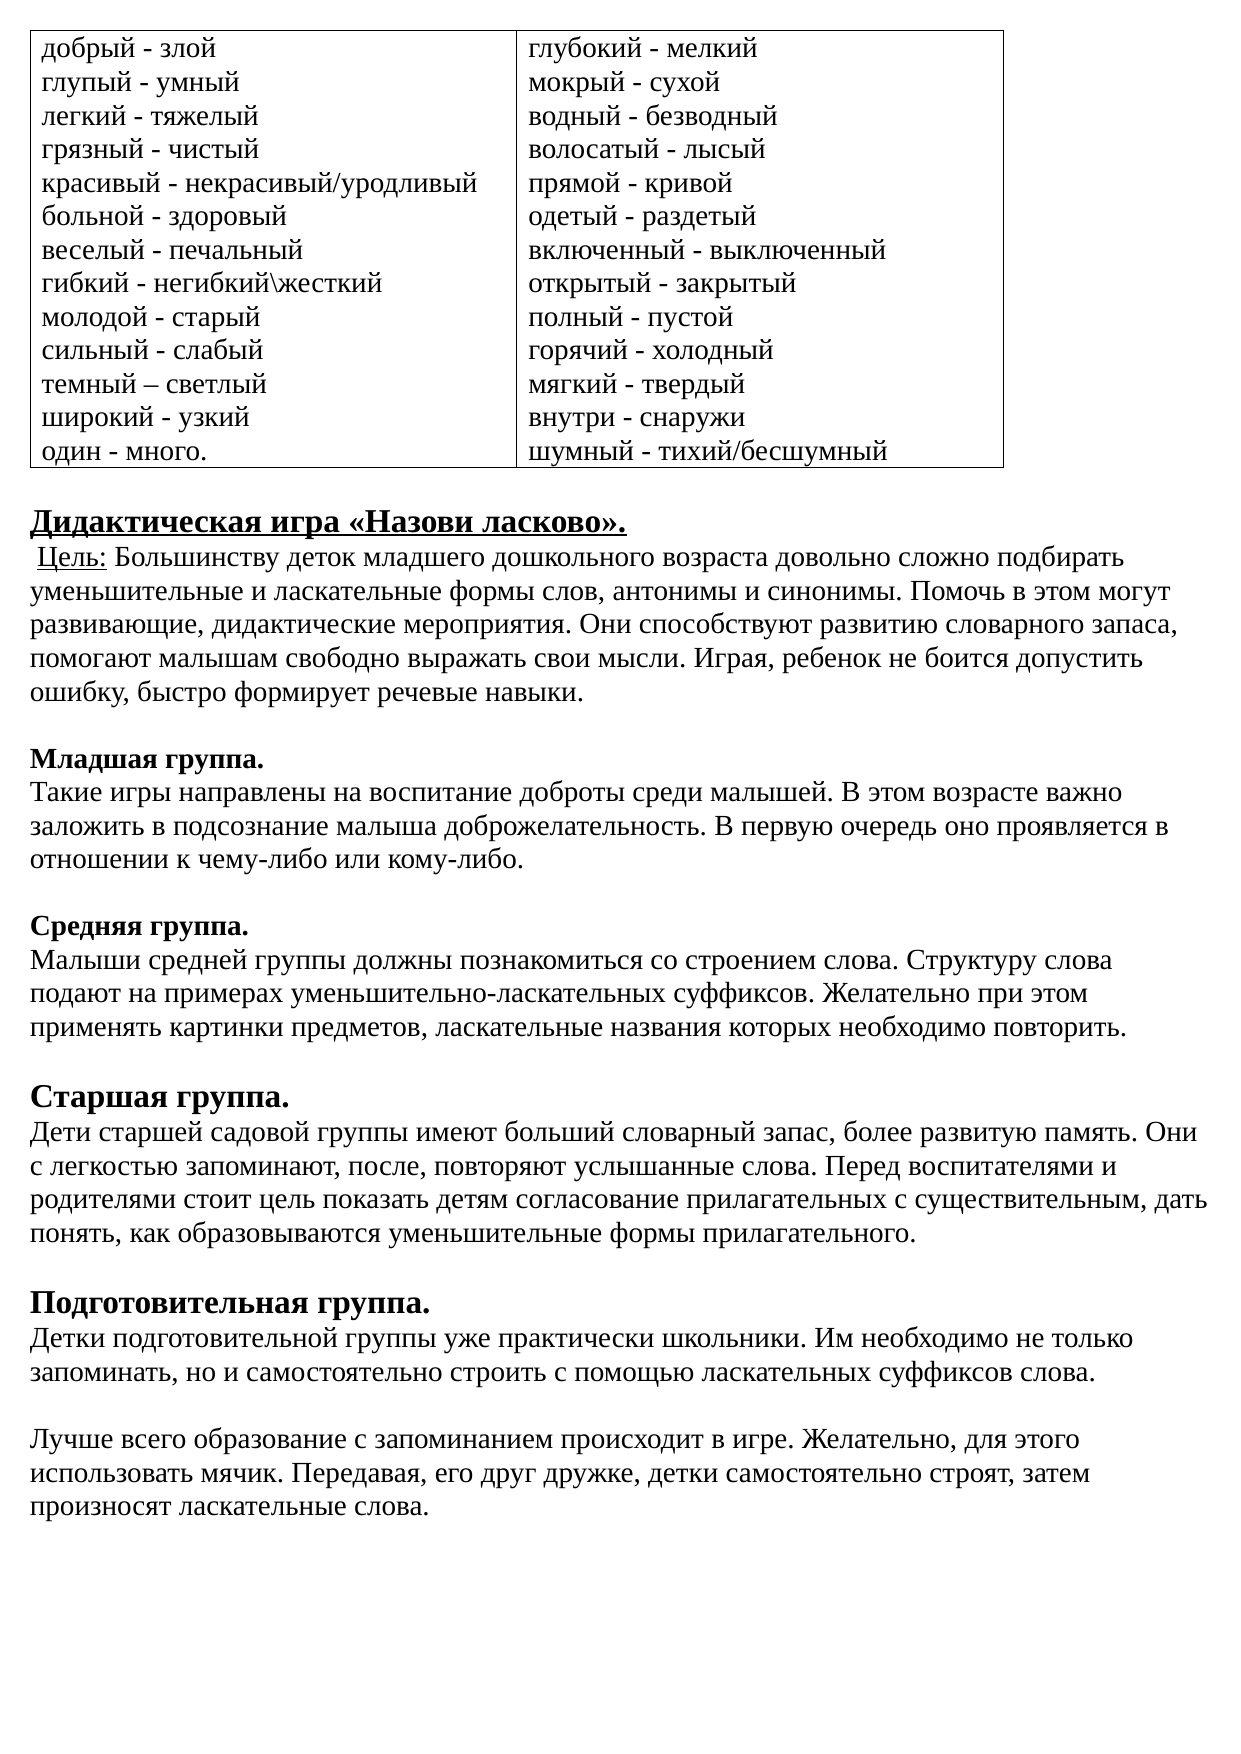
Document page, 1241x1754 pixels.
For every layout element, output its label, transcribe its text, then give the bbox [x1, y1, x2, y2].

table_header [31, 31, 516, 467]
text Старшая группа. [29, 1076, 1211, 1114]
text Дидактическая игра «Назови ласково». [29, 501, 1211, 539]
text Детки подготовительной группы уже практически школьники. Им необходимо не только запоминать, но и самостоятельно строить с помощью ласкательных суффиксов слова. [29, 1321, 1211, 1388]
text Лучше всего образование с запоминанием происходит в игре. Желательно, для этого использовать мячик. Передавая, его друг дружке, детки самостоятельно строят, затем произносят ласкательные слова. [29, 1421, 1211, 1522]
text Такие игры направлены на воспитание доброты среди малышей. В этом возрасте важно заложить в подсознание малыша доброжелательность. В первую очередь оно проявляется в отношении к чему-либо или кому-либо. [29, 774, 1211, 875]
text Малыши средней группы должны познакомиться со строением слова. Структуру слова подают на примерах уменьшительно-ласкательных суффиксов. Желательно при этом применять картинки предметов, ласкательные названия которых необходимо повторить. [29, 942, 1211, 1043]
text Подготовительная группа. [29, 1282, 1211, 1321]
text Цель: Большинству деток младшего дошкольного возраста довольно сложно подбирать уменьшительные и ласкательные формы слов, антонимы и синонимы. Помочь в этом могут развивающие, дидактические мероприятия. Они способствуют развитию словарного запаса, помогают малышам свободно выражать свои мысли. Играя, ребенок не боится допустить ошибку, быстро формирует речевые навыки. [29, 539, 1211, 707]
text Средняя группа. [29, 908, 1211, 942]
text Младшая группа. [29, 741, 1211, 774]
text Дети старшей садовой группы имеют больший словарный запас, более развитую память. Они с легкостью запоминают, после, повторяют услышанные слова. Перед воспитателями и родителями стоит цель показать детям согласование прилагательных с существительным, дать понять, как образовываются уменьшительные формы прилагательного. [29, 1114, 1211, 1249]
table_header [517, 31, 1003, 467]
